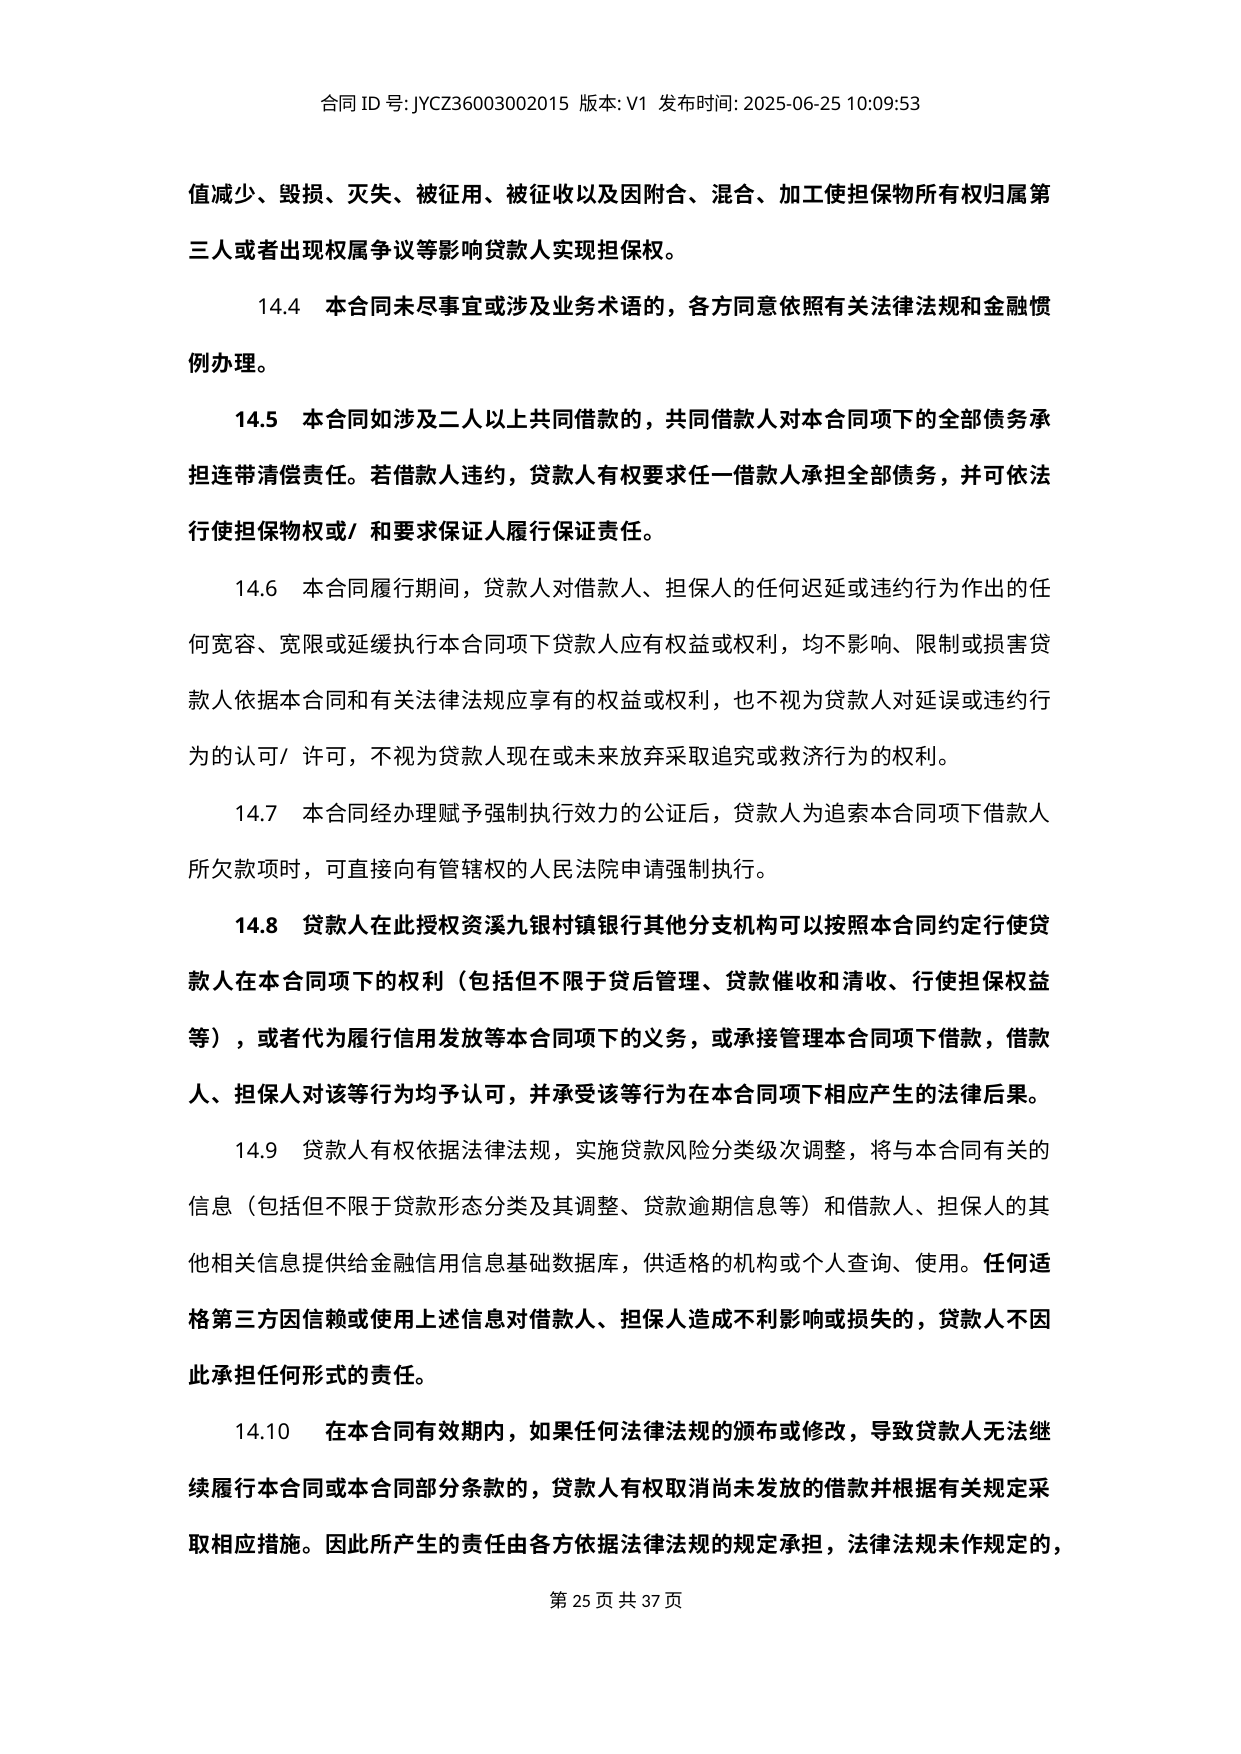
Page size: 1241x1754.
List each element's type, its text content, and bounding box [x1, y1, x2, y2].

text 14.6 本合同履行期间，贷款人对借款人、担保人的任何迟延或违约行为作出的任何宽容、宽限或延缓执行本合同项下贷款人应有权益或权利，均不影响、限制或损害贷款人依据本合同和有关法律法规应享有的权益或权利，也不视为贷款人对延误或违约行为的认可/许可，不视为贷款人现在或未来放弃采取追究或救济行为的权利。 [189, 558, 1052, 783]
text 14.8 贷款人在此授权资溪九银村镇银行其他分支机构可以按照本合同约定行使贷款人在本合同项下的权利（包括但不限于贷后管理、贷款催收和清收、行使担保权益等），或者代为履行信用发放等本合同项下的义务，或承接管理本合同项下借款，借款人、担保人对该等行为均予认可，并承受该等行为在本合同项下相应产生的法律后果。 [189, 896, 1052, 1121]
text 14.9 贷款人有权依据法律法规，实施贷款风险分类级次调整，将与本合同有关的信息（包括但不限于贷款形态分类及其调整、贷款逾期信息等）和借款人、担保人的其他相关信息提供给金融信用信息基础数据库，供适格的机构或个人查询、使用。任何适格第三方因信赖或使用上述信息对借款人、担保人造成不利影响或损失的，贷款人不因此承担任何形式的责任。 [189, 1121, 1052, 1402]
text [189, 1402, 1052, 1571]
text 14.5 本合同如涉及二人以上共同借款的，共同借款人对本合同项下的全部债务承担连带清偿责任。若借款人违约，贷款人有权要求任一借款人承担全部债务，并可依法行使担保物权或/和要求保证人履行保证责任。 [189, 389, 1052, 558]
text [189, 164, 1052, 277]
text 14.4 本合同未尽事宜或涉及业务术语的，各方同意依照有关法律法规和金融惯例办理。 [189, 277, 1052, 389]
text 14.7 本合同经办理赋予强制执行效力的公证后，贷款人为追索本合同项下借款人所欠款项时，可直接向有管辖权的人民法院申请强制执行。 [189, 783, 1052, 896]
